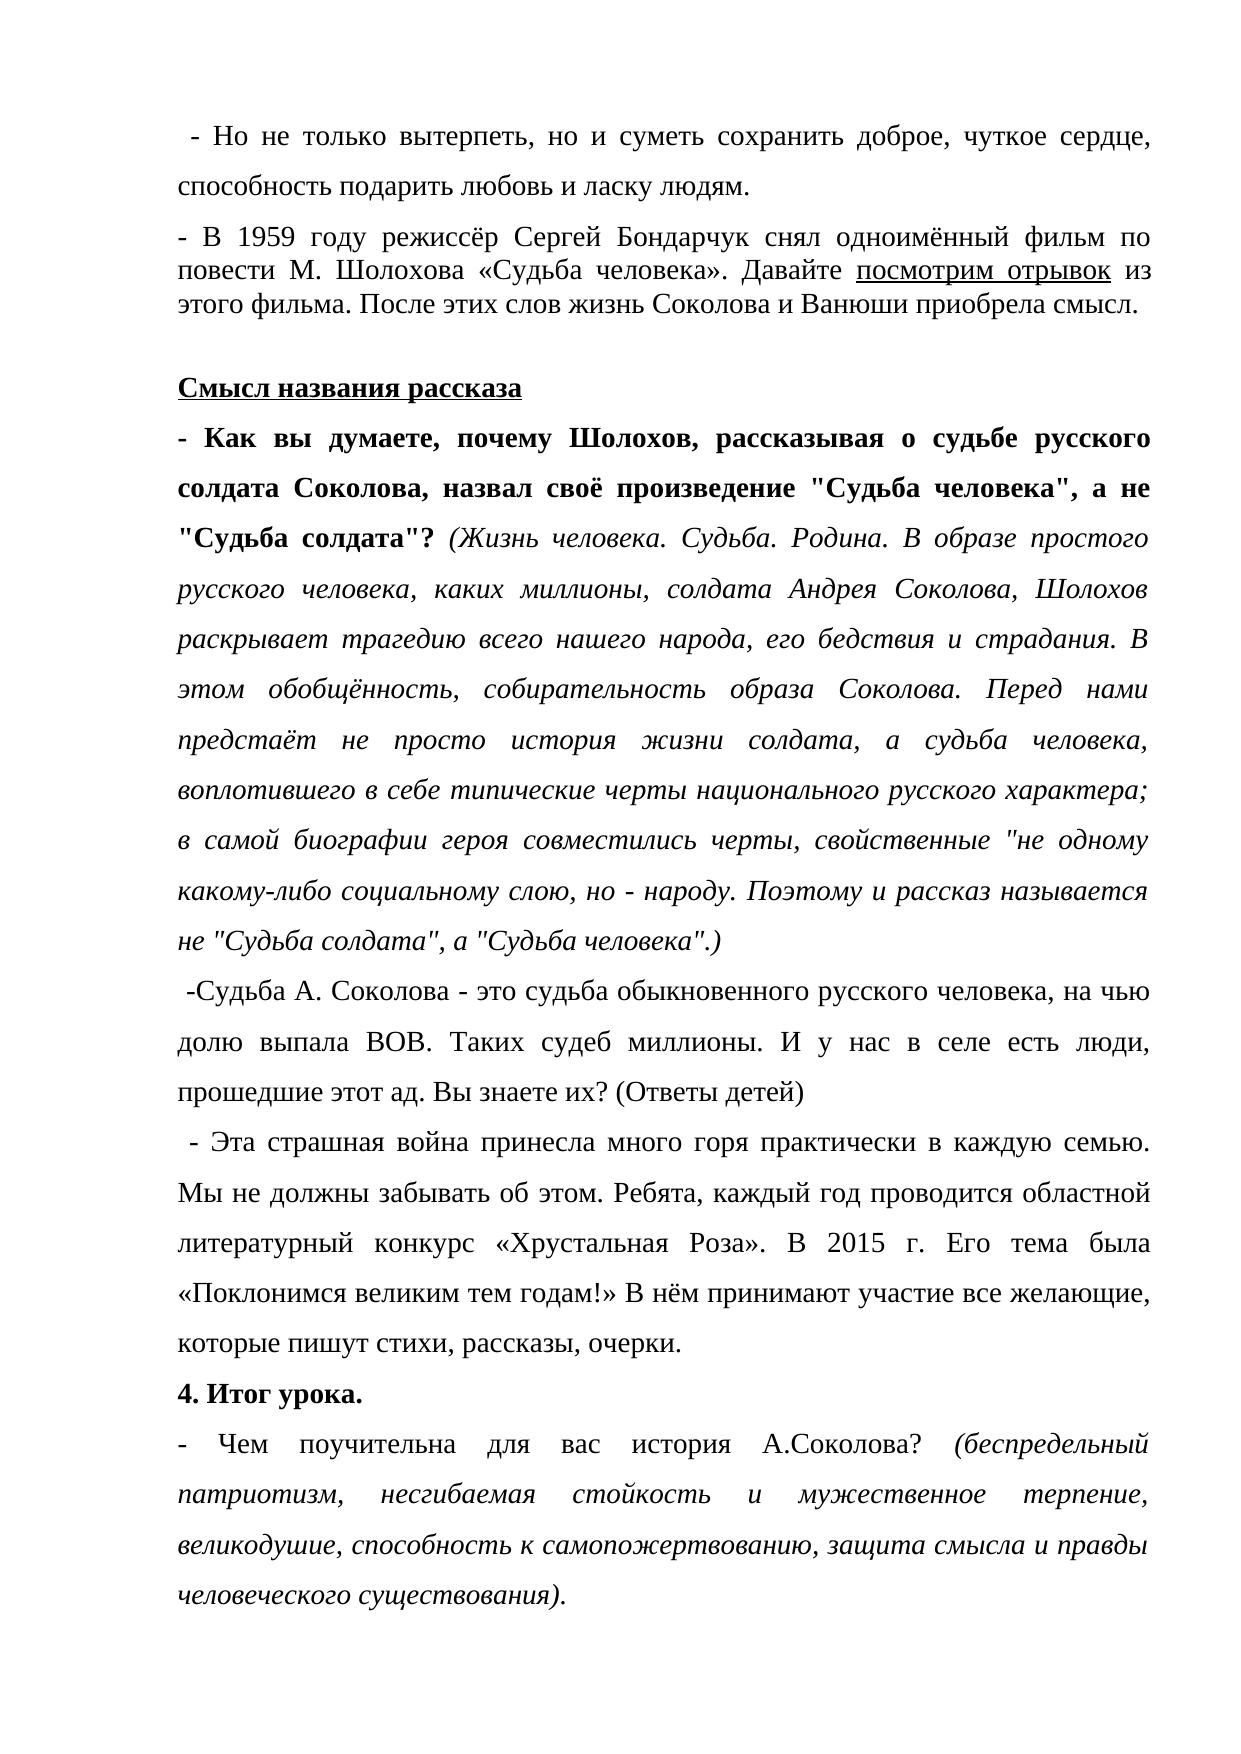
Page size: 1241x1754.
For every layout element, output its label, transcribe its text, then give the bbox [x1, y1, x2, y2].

text - Чем поучительна для вас история А.Соколова? (беспредельный патриотизм, несгибаемая стойкость и мужественное терпение, великодушие, способность к самопожертвованию, защита смысла и правды человеческого существования). [177, 1426, 1152, 1611]
text -Судьба А. Соколова - это судьба обыкновенного русского человека, на чью долю выпала ВОВ. Таких судеб миллионы. И у нас в селе есть люди, прошедшие этот ад. Вы знаете их? (Ответы детей) [177, 973, 1152, 1108]
text - Но не только вытерпеть, но и суметь сохранить доброе, чуткое сердце, способность подарить любовь и ласку людям. [177, 118, 1152, 202]
text - Как вы думаете, почему Шолохов, рассказывая о судьбе русского солдата Соколова, назвал своё произведение "Судьба человека", а не "Судьба солдата"? (Жизнь человека. Судьба. Родина. В образе простого русского человека, каких миллионы, солдата Андрея Соколова, Шолохов раскрывает трагедию всего нашего народа, его бедствия и страдания. В этом обобщённость, собирательность образа Соколова. Перед нами предстаёт не просто история жизни солдата, а судьба человека, воплотившего в себе типические черты национального русского характера; в самой биографии героя совместились черты, свойственные "не одному какому-либо социальному слою, но - народу. Поэтому и рассказ называется не "Судьба солдата", а "Судьба человека".) [177, 420, 1152, 957]
text Смысл названия рассказа [177, 370, 1152, 403]
text - Эта страшная война принесла много горя практически в каждую семью. Мы не должны забывать об этом. Ребята, каждый год проводится областной литературный конкурс «Хрустальная Роза». В 2015 г. Его тема была «Поклонимся великим тем годам!» В нём принимают участие все желающие, которые пишут стихи, рассказы, очерки. [177, 1124, 1152, 1359]
text - В 1959 году режиссёр Сергей Бондарчук снял одноимённый фильм по повести М. Шолохова «Судьба человека». Давайте посмотрим отрывок из этого фильма. После этих слов жизнь Соколова и Ванюши приобрела смысл. [177, 219, 1152, 319]
text 4. Итог урока. [177, 1376, 1152, 1409]
